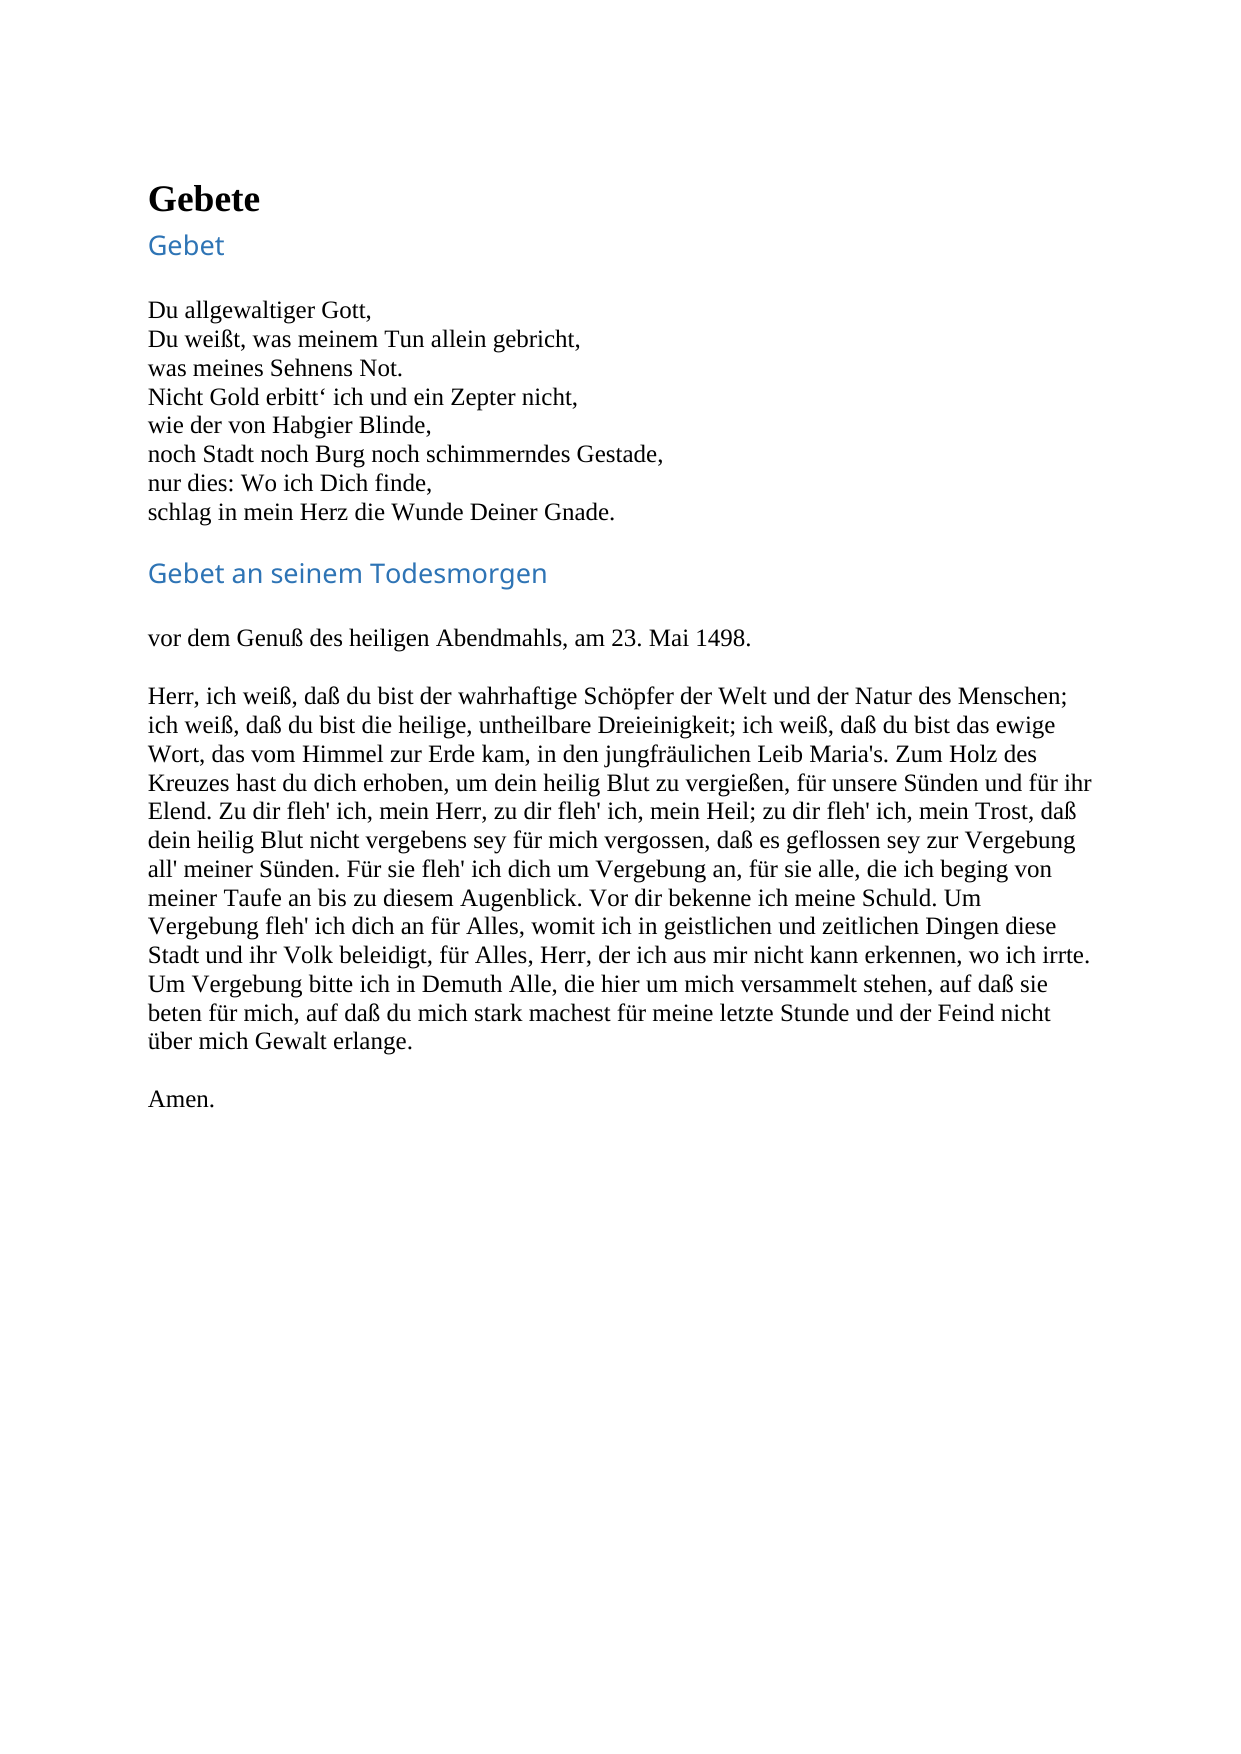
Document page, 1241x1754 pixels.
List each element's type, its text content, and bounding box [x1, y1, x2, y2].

text Amen. [148, 1084, 1093, 1113]
subtitle Gebet an seinem Todesmorgen [148, 554, 1093, 591]
text Du allgewaltiger Gott, Du weißt, was meinem Tun allein gebricht, was meines Sehnens Not. Nicht Gold erbitt‘ ich und ein Zepter nicht, wie der von Habgier Blinde, noch Stadt noch Burg noch schimmerndes Gestade, nur dies: Wo ich Dich finde, schlag in mein Herz die Wunde Deiner Gnade. [148, 295, 1093, 525]
text Herr, ich weiß, daß du bist der wahrhaftige Schöpfer der Welt und der Natur des Menschen; ich weiß, daß du bist die heilige, untheilbare Dreieinigkeit; ich weiß, daß du bist das ewige Wort, das vom Himmel zur Erde kam, in den jungfräulichen Leib Maria's. Zum Holz des Kreuzes hast du dich erhoben, um dein heilig Blut zu vergießen, für unsere Sünden und für ihr Elend. Zu dir fleh' ich, mein Herr, zu dir fleh' ich, mein Heil; zu dir fleh' ich, mein Trost, daß dein heilig Blut nicht vergebens sey für mich vergossen, daß es geflossen sey zur Vergebung all' meiner Sünden. Für sie fleh' ich dich um Vergebung an, für sie alle, die ich beging von meiner Taufe an bis zu diesem Augenblick. Vor dir bekenne ich meine Schuld. Um Vergebung fleh' ich dich an für Alles, womit ich in geistlichen und zeitlichen Dingen diese Stadt und ihr Volk beleidigt, für Alles, Herr, der ich aus mir nicht kann erkennen, wo ich irrte. Um Vergebung bitte ich in Demuth Alle, die hier um mich versammelt stehen, auf daß sie beten für mich, auf daß du mich stark machest für meine letzte Stunde und der Feind nicht über mich Gewalt erlange. [148, 681, 1093, 1055]
text vor dem Genuß des heiligen Abendmahls, am 23. Mai 1498. [148, 623, 1093, 652]
subtitle Gebete [148, 177, 1093, 220]
subtitle Gebet [148, 226, 1093, 263]
